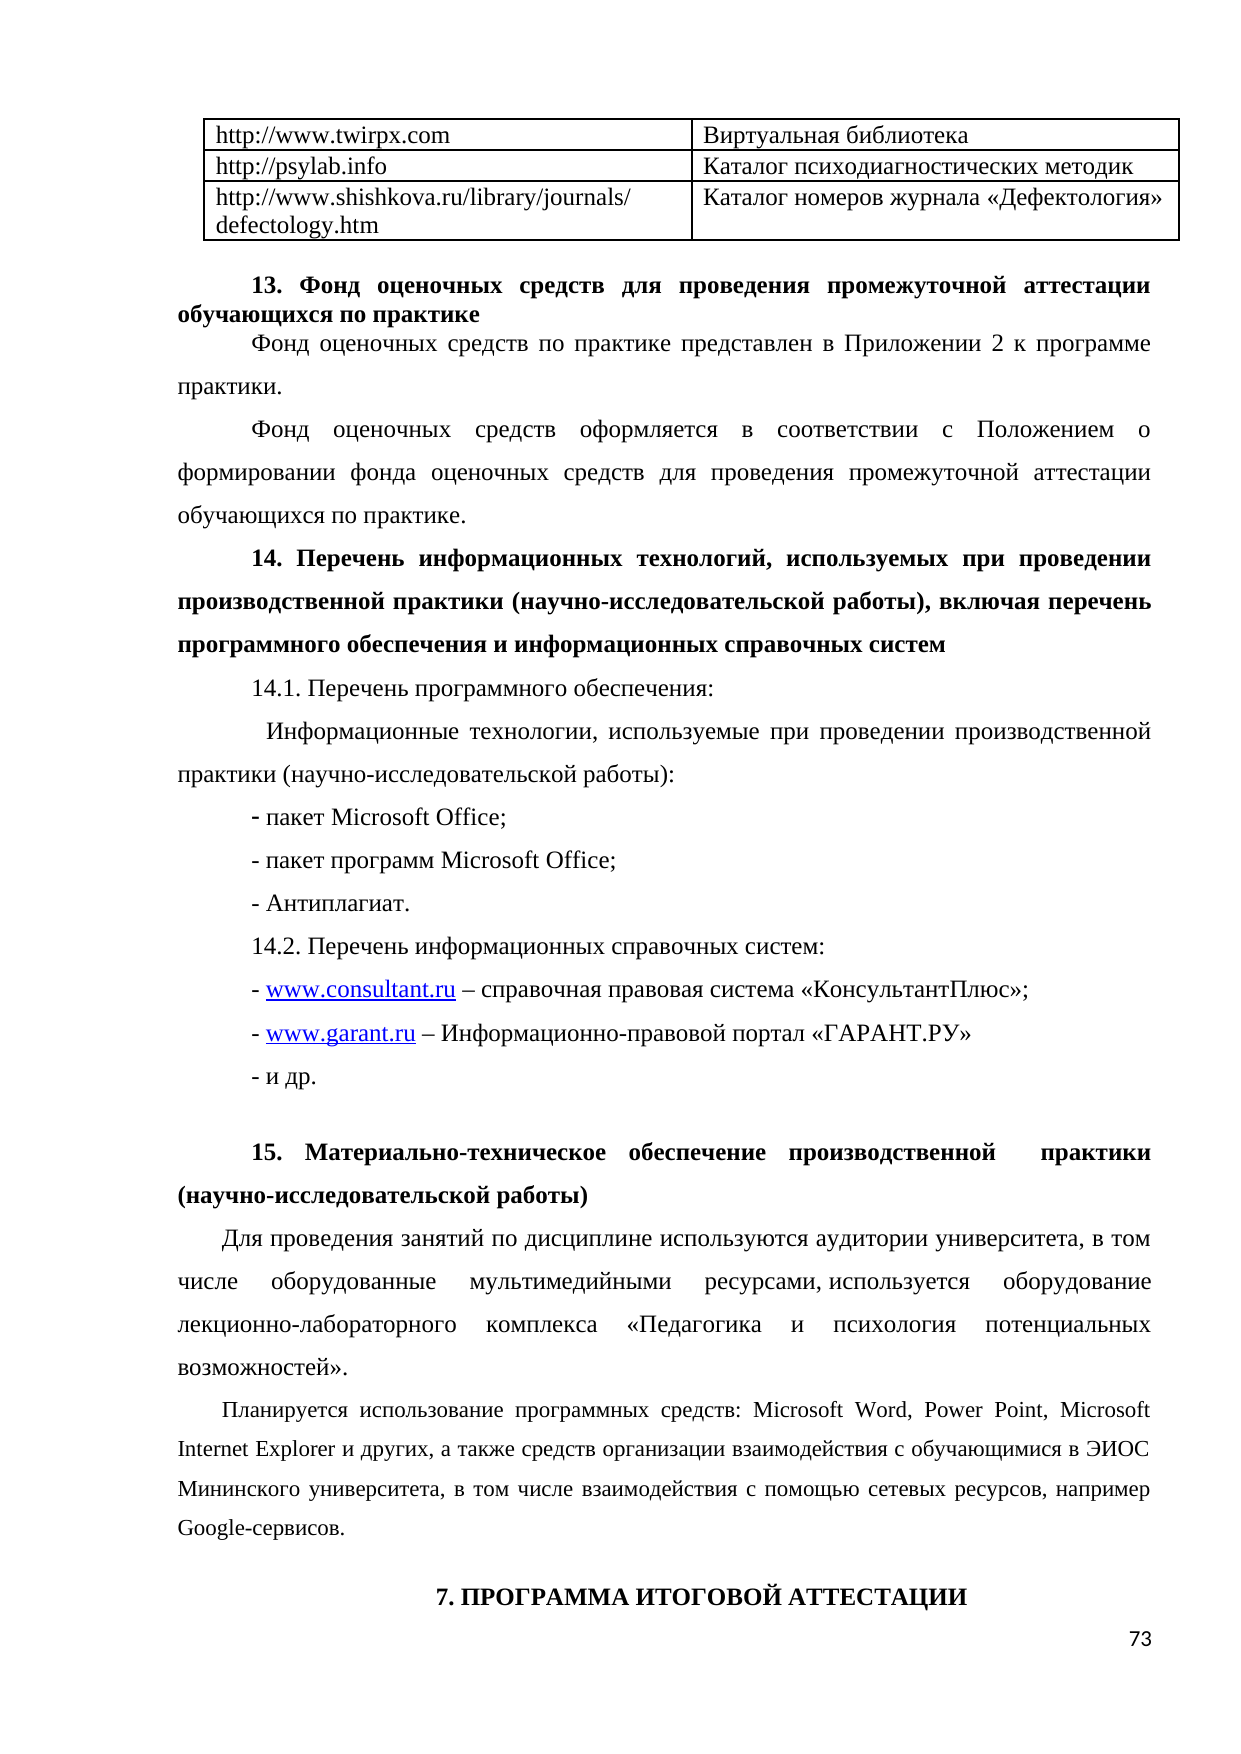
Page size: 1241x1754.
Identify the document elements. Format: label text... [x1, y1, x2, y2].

text 7. ПРОГРАММА ИТОГОВОЙ АТТЕСТАЦИИ [177, 1582, 1152, 1611]
text 14.1. Перечень программного обеспечения: [177, 673, 1152, 701]
table_cell Каталог номеров журнала «Дефектология» [693, 182, 1178, 239]
table_cell http://www.twirpx.com [205, 120, 691, 149]
text - Антиплагиат. [177, 888, 1152, 917]
text - и др. [177, 1061, 1152, 1089]
text 15. Материально-техническое обеспечение производственной практики (научно-исследовательской работы) [177, 1137, 1152, 1209]
list пакет Microsoft Office; [177, 802, 1152, 831]
text Фонд оценочных средств оформляется в соответствии с Положением о формировании фонда оценочных средств для проведения промежуточной аттестации обучающихся по практике. [177, 414, 1152, 529]
table_cell Каталог психодиагностических методик [693, 151, 1178, 180]
table_cell http://www.shishkova.ru/library/journals/defectology.htm [205, 182, 691, 239]
table_cell http://psylab.info [205, 151, 691, 180]
text - www.garant.ru – Информационно-правовой портал «ГАРАНТ.РУ» [177, 1018, 1152, 1046]
text Информационные технологии, используемые при проведении производственной практики (научно-исследовательской работы): [177, 716, 1152, 788]
text 13. Фонд оценочных средств для проведения промежуточной аттестации обучающихся по практике [177, 270, 1152, 328]
text - www.consultant.ru – справочная правовая система «КонсультантПлюс»; [177, 974, 1152, 1003]
text 14. Перечень информационных технологий, используемых при проведении производственной практики (научно-исследовательской работы), включая перечень программного обеспечения и информационных справочных систем [177, 543, 1152, 658]
text 14.2. Перечень информационных справочных систем: [177, 931, 1152, 960]
text - пакет программ Microsoft Office; [177, 845, 1152, 874]
text Для проведения занятий по дисциплине используются аудитории университета, в том числе оборудованные мультимедийными ресурсами, используется оборудование лекционно-лабораторного комплекса «Педагогика и психология потенциальных возможностей». [177, 1223, 1152, 1381]
text Планируется использование программных средств: Microsoft Word, Power Point, Microsoft Internet Explorer и других, а также средств организации взаимодействия с обучающимися в ЭИОС Мининского университета, в том числе взаимодействия с помощью сетевых ресурсов, например Google-сервисов. [177, 1396, 1152, 1540]
text Фонд оценочных средств по практике представлен в Приложении 2 к программе практики. [177, 328, 1152, 399]
table_cell Виртуальная библиотека [693, 120, 1178, 149]
